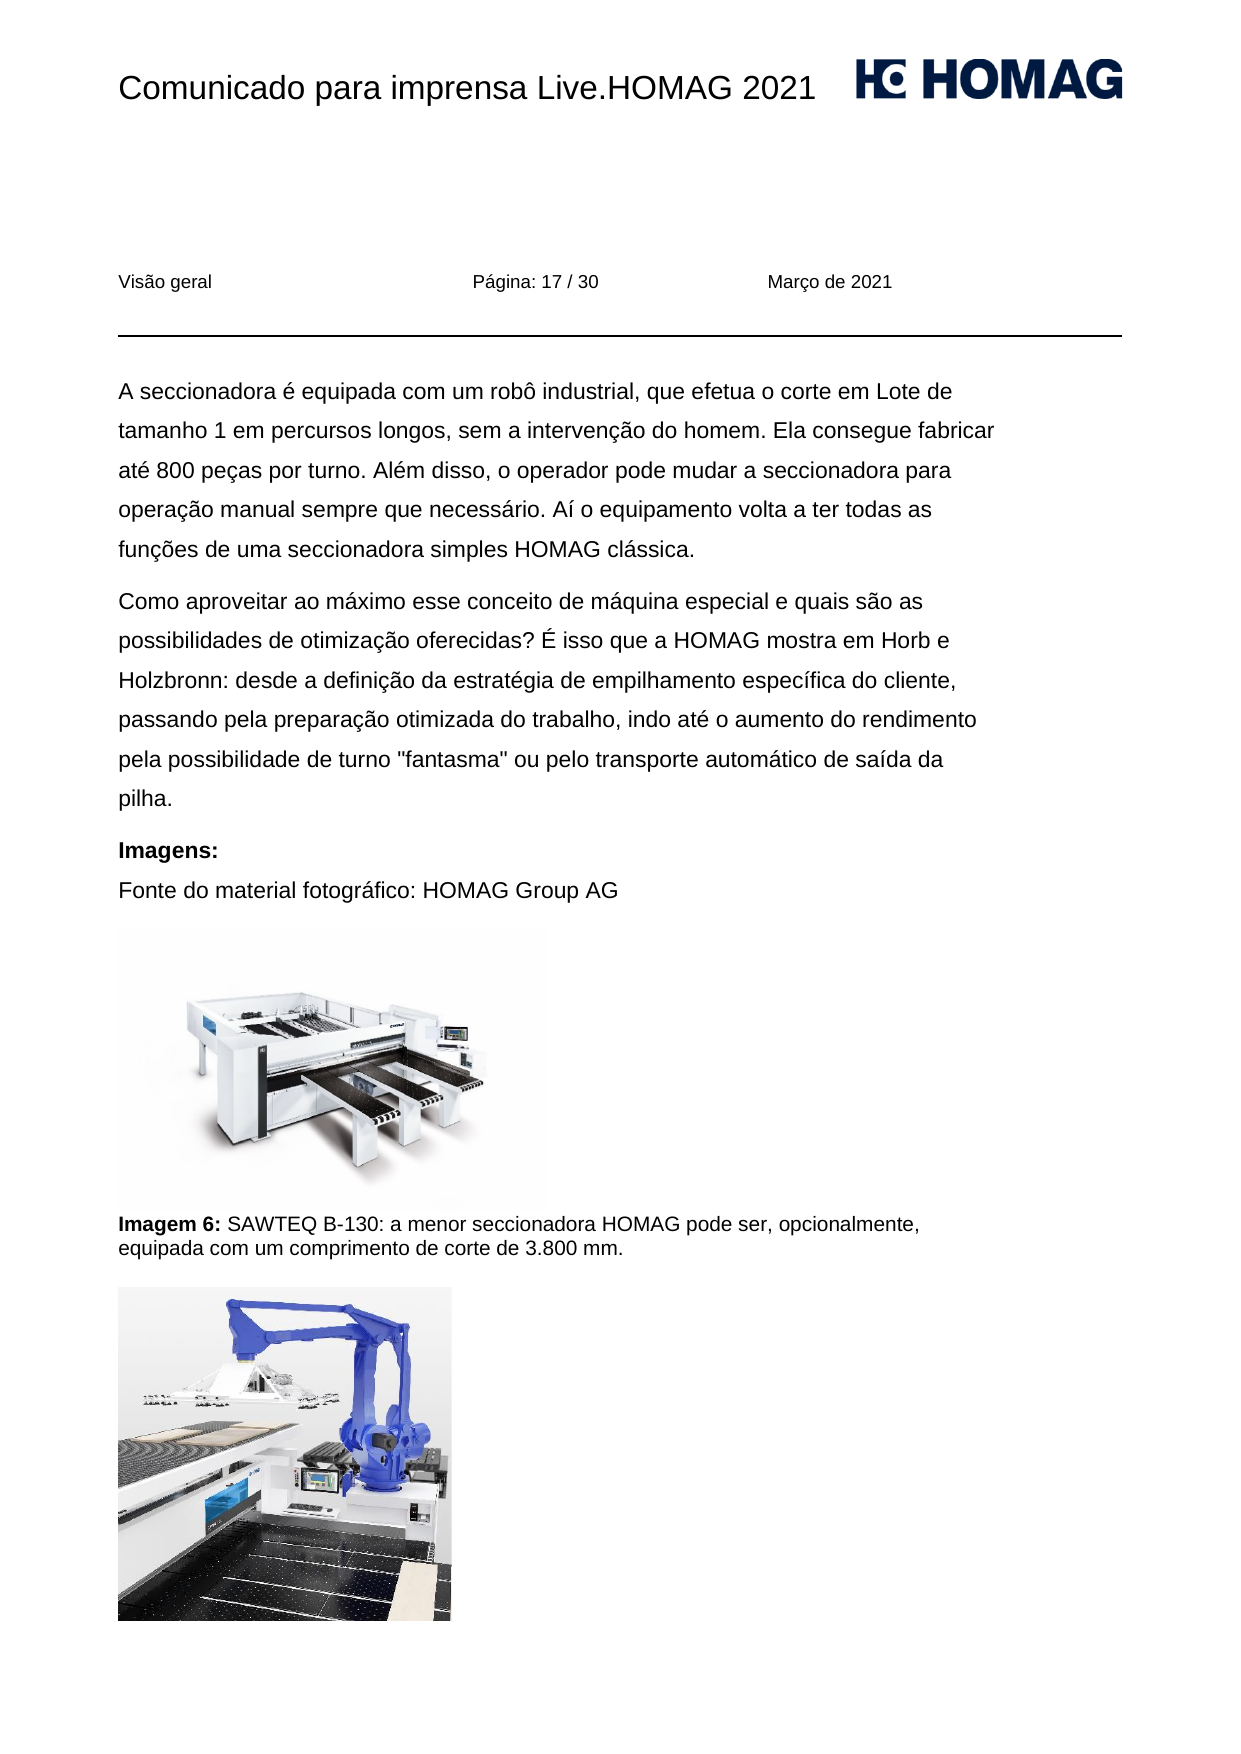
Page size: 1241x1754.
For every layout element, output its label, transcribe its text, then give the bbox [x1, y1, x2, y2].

picture [118, 1287, 452, 1621]
text Imagem 6: SAWTEQ B-130: a menor seccionadora HOMAG pode ser, opcionalmente, equipada com um comprimento de corte de 3.800 mm. [118, 1212, 1004, 1260]
picture [118, 928, 546, 1212]
text A seccionadora é equipada com um robô industrial, que efetua o corte em Lote de tamanho 1 em percursos longos, sem a intervenção do homem. Ela consegue fabricar até 800 peças por turno. Além disso, o operador pode mudar a seccionadora para operação manual sempre que necessário. Aí o equipamento volta a ter todas as funções de uma seccionadora simples HOMAG clássica. [118, 378, 1004, 562]
picture [856, 59, 1123, 99]
text Como aproveitar ao máximo esse conceito de máquina especial e quais são as possibilidades de otimização oferecidas? É isso que a HOMAG mostra em Horb e Holzbronn: desde a definição da estratégia de empilhamento específica do cliente, passando pela preparação otimizada do trabalho, indo até o aumento do rendimento pela possibilidade de turno "fantasma" ou pelo transporte automático de saída da pilha. [118, 588, 1004, 812]
text Imagens: Fonte do material fotográfico: HOMAG Group AG [118, 837, 1004, 903]
